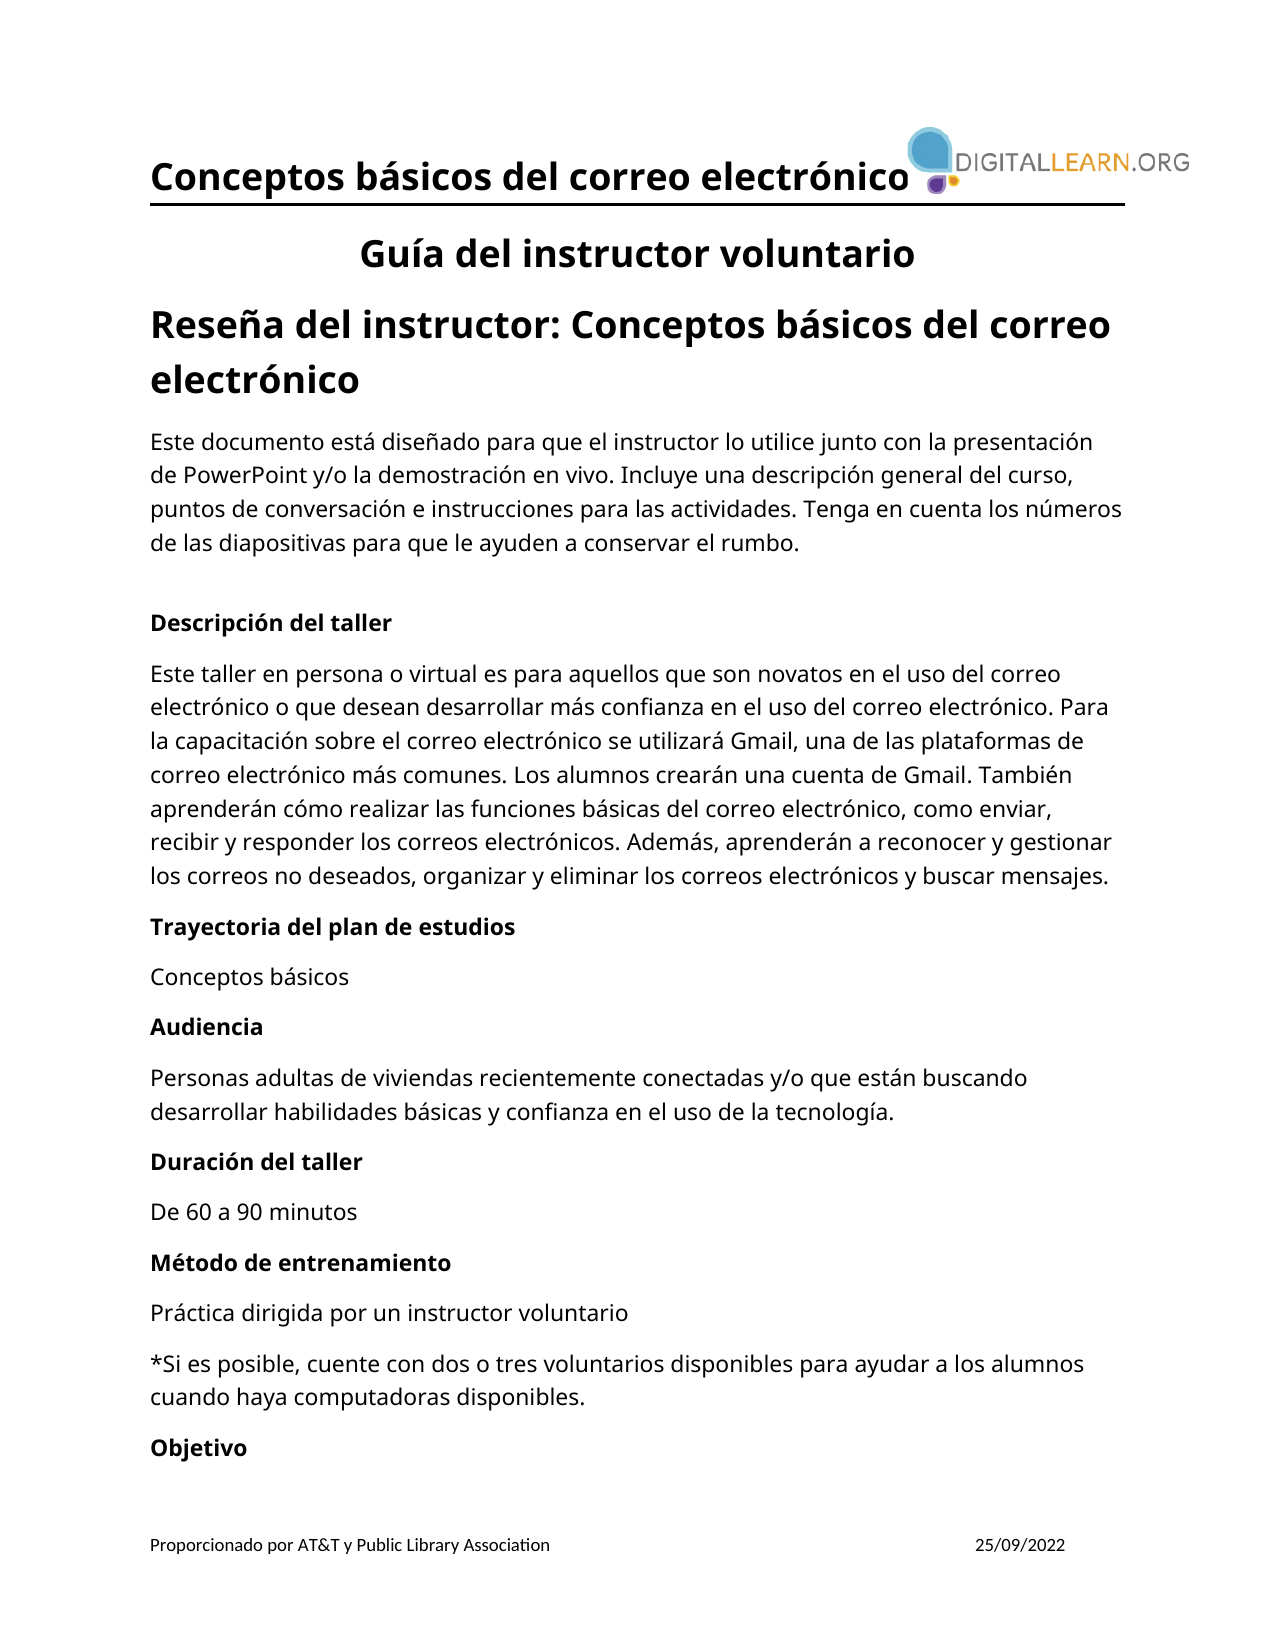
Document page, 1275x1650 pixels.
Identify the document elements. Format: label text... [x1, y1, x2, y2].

text Este documento está diseñado para que el instructor lo utilice junto con la presentación de PowerPoint y/o la demostración en vivo. Incluye una descripción general del curso, puntos de conversación e instrucciones para las actividades. Tenga en cuenta los números de las diapositivas para que le ayuden a conservar el rumbo. [150, 426, 1125, 588]
text Conceptos básicos [150, 961, 1125, 992]
text De 60 a 90 minutos [150, 1196, 1125, 1228]
text Conceptos básicos del correo electrónico [150, 150, 1125, 203]
text Audiencia [150, 1011, 1125, 1043]
text Descripción del taller [150, 607, 1125, 638]
text Método de entrenamiento [150, 1247, 1125, 1278]
text Guía del instructor voluntario [150, 227, 1125, 278]
text Reseña del instructor: Conceptos básicos del correo electrónico [150, 299, 1125, 405]
picture [907, 127, 1189, 194]
text Duración del taller [150, 1146, 1125, 1177]
text *Si es posible, cuente con dos o tres voluntarios disponibles para ayudar a los alumnos cuando haya computadoras disponibles. [150, 1348, 1125, 1413]
text Trayectoria del plan de estudios [150, 911, 1125, 942]
text Práctica dirigida por un instructor voluntario [150, 1297, 1125, 1328]
text Este taller en persona o virtual es para aquellos que son novatos en el uso del correo electrónico o que desean desarrollar más confianza en el uso del correo electrónico. Para la capacitación sobre el correo electrónico se utilizará Gmail, una de las plataformas de correo electrónico más comunes. Los alumnos crearán una cuenta de Gmail. También aprenderán cómo realizar las funciones básicas del correo electrónico, como enviar, recibir y responder los correos electrónicos. Además, aprenderán a reconocer y gestionar los correos no deseados, organizar y eliminar los correos electrónicos y buscar mensajes. [150, 658, 1125, 891]
text Personas adultas de viviendas recientemente conectadas y/o que están buscando desarrollar habilidades básicas y confianza en el uso de la tecnología. [150, 1062, 1125, 1127]
text Objetivo [150, 1432, 1125, 1463]
